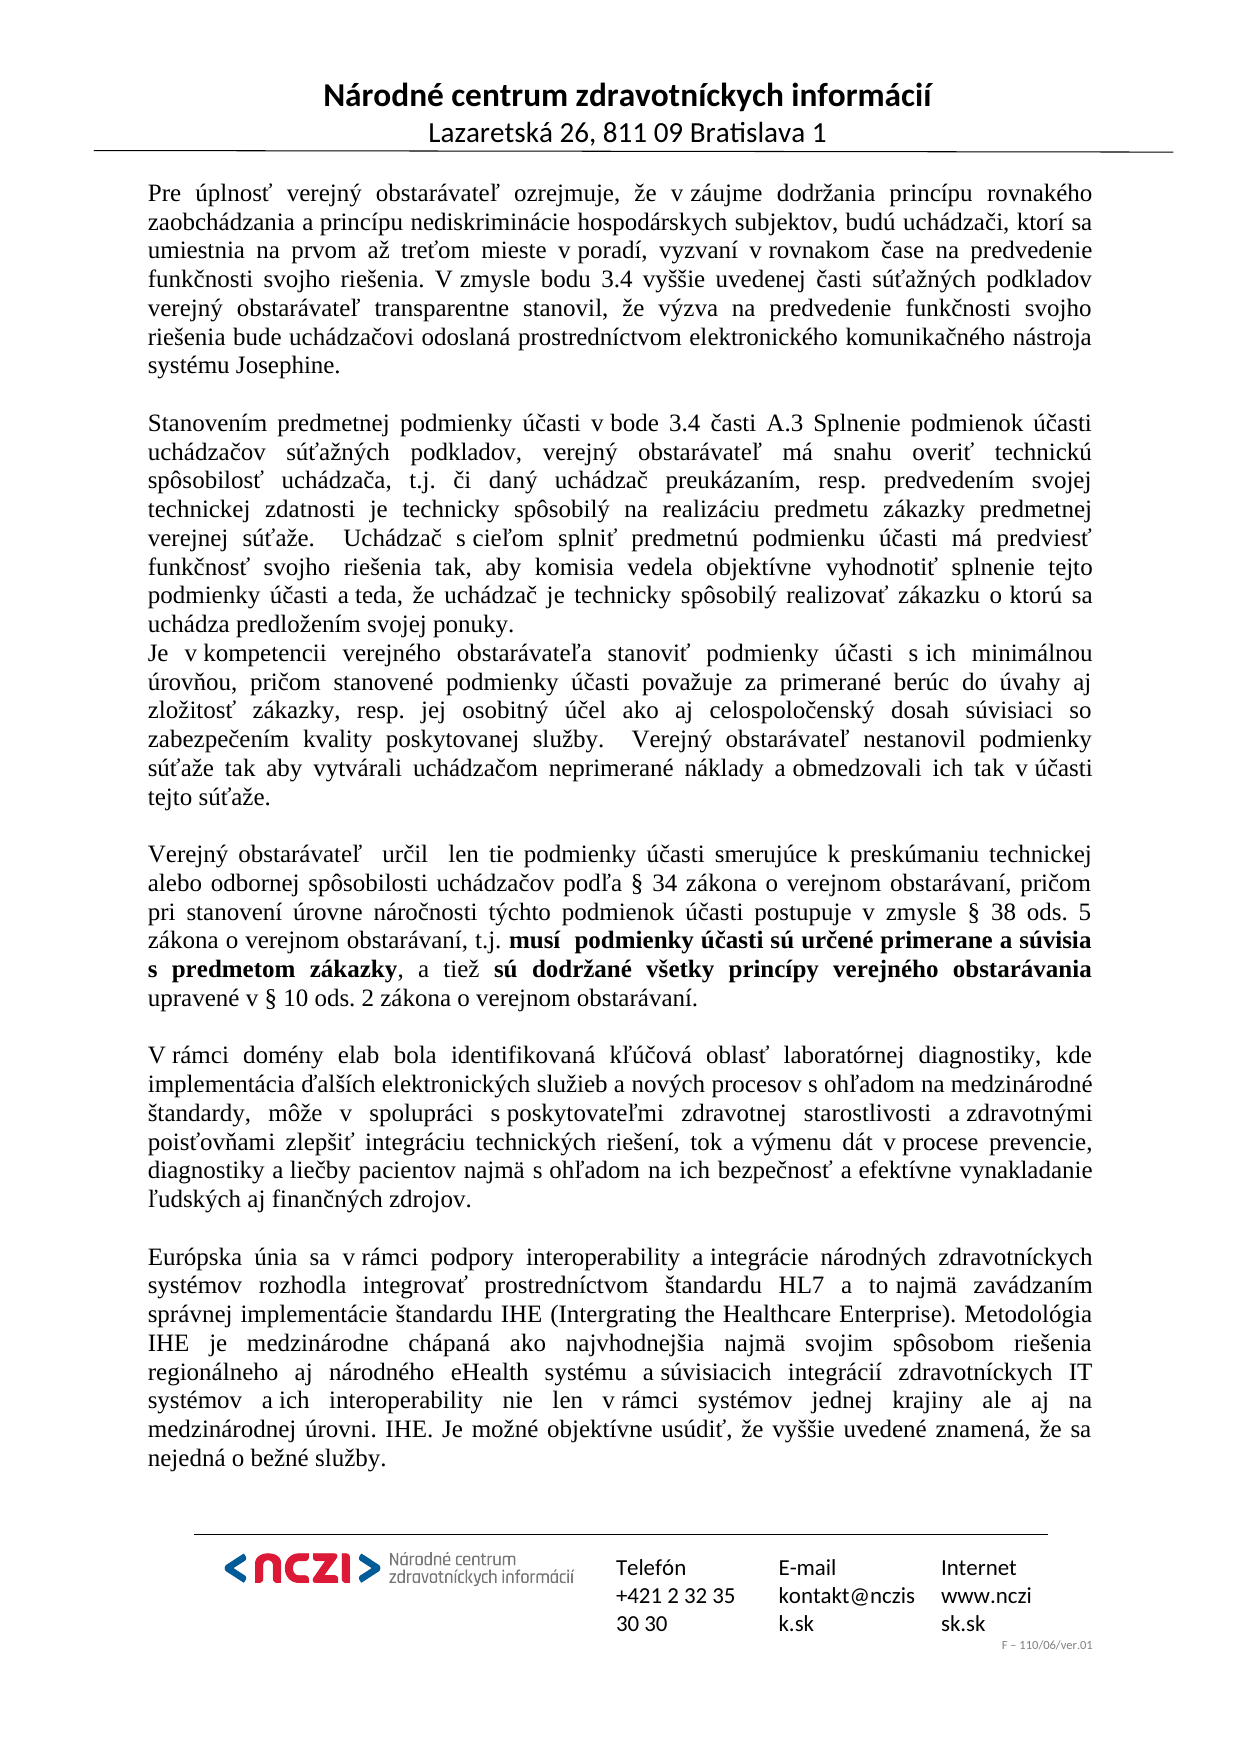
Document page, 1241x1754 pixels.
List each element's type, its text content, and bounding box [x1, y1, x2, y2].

text V rámci domény elab bola identifikovaná kľúčová oblasť laboratórnej diagnostiky, kde implementácia ďalších elektronických služieb a nových procesov s ohľadom na medzinárodné štandardy, môže v spolupráci s poskytovateľmi zdravotnej starostlivosti a zdravotnými poisťovňami zlepšiť integráciu technických riešení, tok a výmenu dát v procese prevencie, diagnostiky a liečby pacientov najmä s ohľadom na ich bezpečnosť a efektívne vynakladanie ľudských aj finančných zdrojov. [148, 1041, 1093, 1213]
text Stanovením predmetnej podmienky účasti v bode 3.4 časti A.3 Splnenie podmienok účasti uchádzačov súťažných podkladov, verejný obstarávateľ má snahu overiť technickú spôsobilosť uchádzača, t.j. či daný uchádzač preukázaním, resp. predvedením svojej technickej zdatnosti je technicky spôsobilý na realizáciu predmetu zákazky predmetnej verejnej súťaže. Uchádzač s cieľom splniť predmetnú podmienku účasti má predviesť funkčnosť svojho riešenia tak, aby komisia vedela objektívne vyhodnotiť splnenie tejto podmienky účasti a teda, že uchádzač je technicky spôsobilý realizovať zákazku o ktorú sa uchádza predložením svojej ponuky. [148, 408, 1093, 638]
text Je v kompetencii verejného obstarávateľa stanoviť podmienky účasti s ich minimálnou úrovňou, pričom stanovené podmienky účasti považuje za primerané berúc do úvahy aj zložitosť zákazky, resp. jej osobitný účel ako aj celospoločenský dosah súvisiaci so zabezpečením kvality poskytovanej služby. Verejný obstarávateľ nestanovil podmienky súťaže tak aby vytvárali uchádzačom neprimerané náklady a obmedzovali ich tak v účasti tejto súťaže. [148, 638, 1093, 811]
text Pre úplnosť verejný obstarávateľ ozrejmuje, že v záujme dodržania princípu rovnakého zaobchádzania a princípu nediskriminácie hospodárskych subjektov, budú uchádzači, ktorí sa umiestnia na prvom až treťom mieste v poradí, vyzvaní v rovnakom čase na predvedenie funkčnosti svojho riešenia. V zmysle bodu 3.4 vyššie uvedenej časti súťažných podkladov verejný obstarávateľ transparentne stanovil, že výzva na predvedenie funkčnosti svojho riešenia bude uchádzačovi odoslaná prostredníctvom elektronického komunikačného nástroja systému Josephine. [148, 178, 1093, 379]
text Verejný obstarávateľ určil len tie podmienky účasti smerujúce k preskúmaniu technickej alebo odbornej spôsobilosti uchádzačov podľa § 34 zákona o verejnom obstarávaní, pričom pri stanovení úrovne náročnosti týchto podmienok účasti postupuje v zmysle § 38 ods. 5 zákona o verejnom obstarávaní, t.j. musí podmienky účasti sú určené primerane a súvisia s predmetom zákazky, a tiež sú dodržané všetky princípy verejného obstarávania upravené v § 10 ods. 2 zákona o verejnom obstarávaní. [148, 839, 1093, 1012]
text Európska únia sa v rámci podpory interoperability a integrácie národných zdravotníckych systémov rozhodla integrovať prostredníctvom štandardu HL7 a to najmä zavádzaním správnej implementácie štandardu IHE (Intergrating the Healthcare Enterprise). Metodológia IHE je medzinárodne chápaná ako najvhodnejšia najmä svojim spôsobom riešenia regionálneho aj národného eHealth systému a súvisiacich integrácií zdravotníckych IT systémov a ich interoperability nie len v rámci systémov jednej krajiny ale aj na medzinárodnej úrovni. IHE. Je možné objektívne usúdiť, že vyššie uvedené znamená, že sa nejedná o bežné služby. [148, 1242, 1093, 1472]
picture [205, 1540, 594, 1598]
